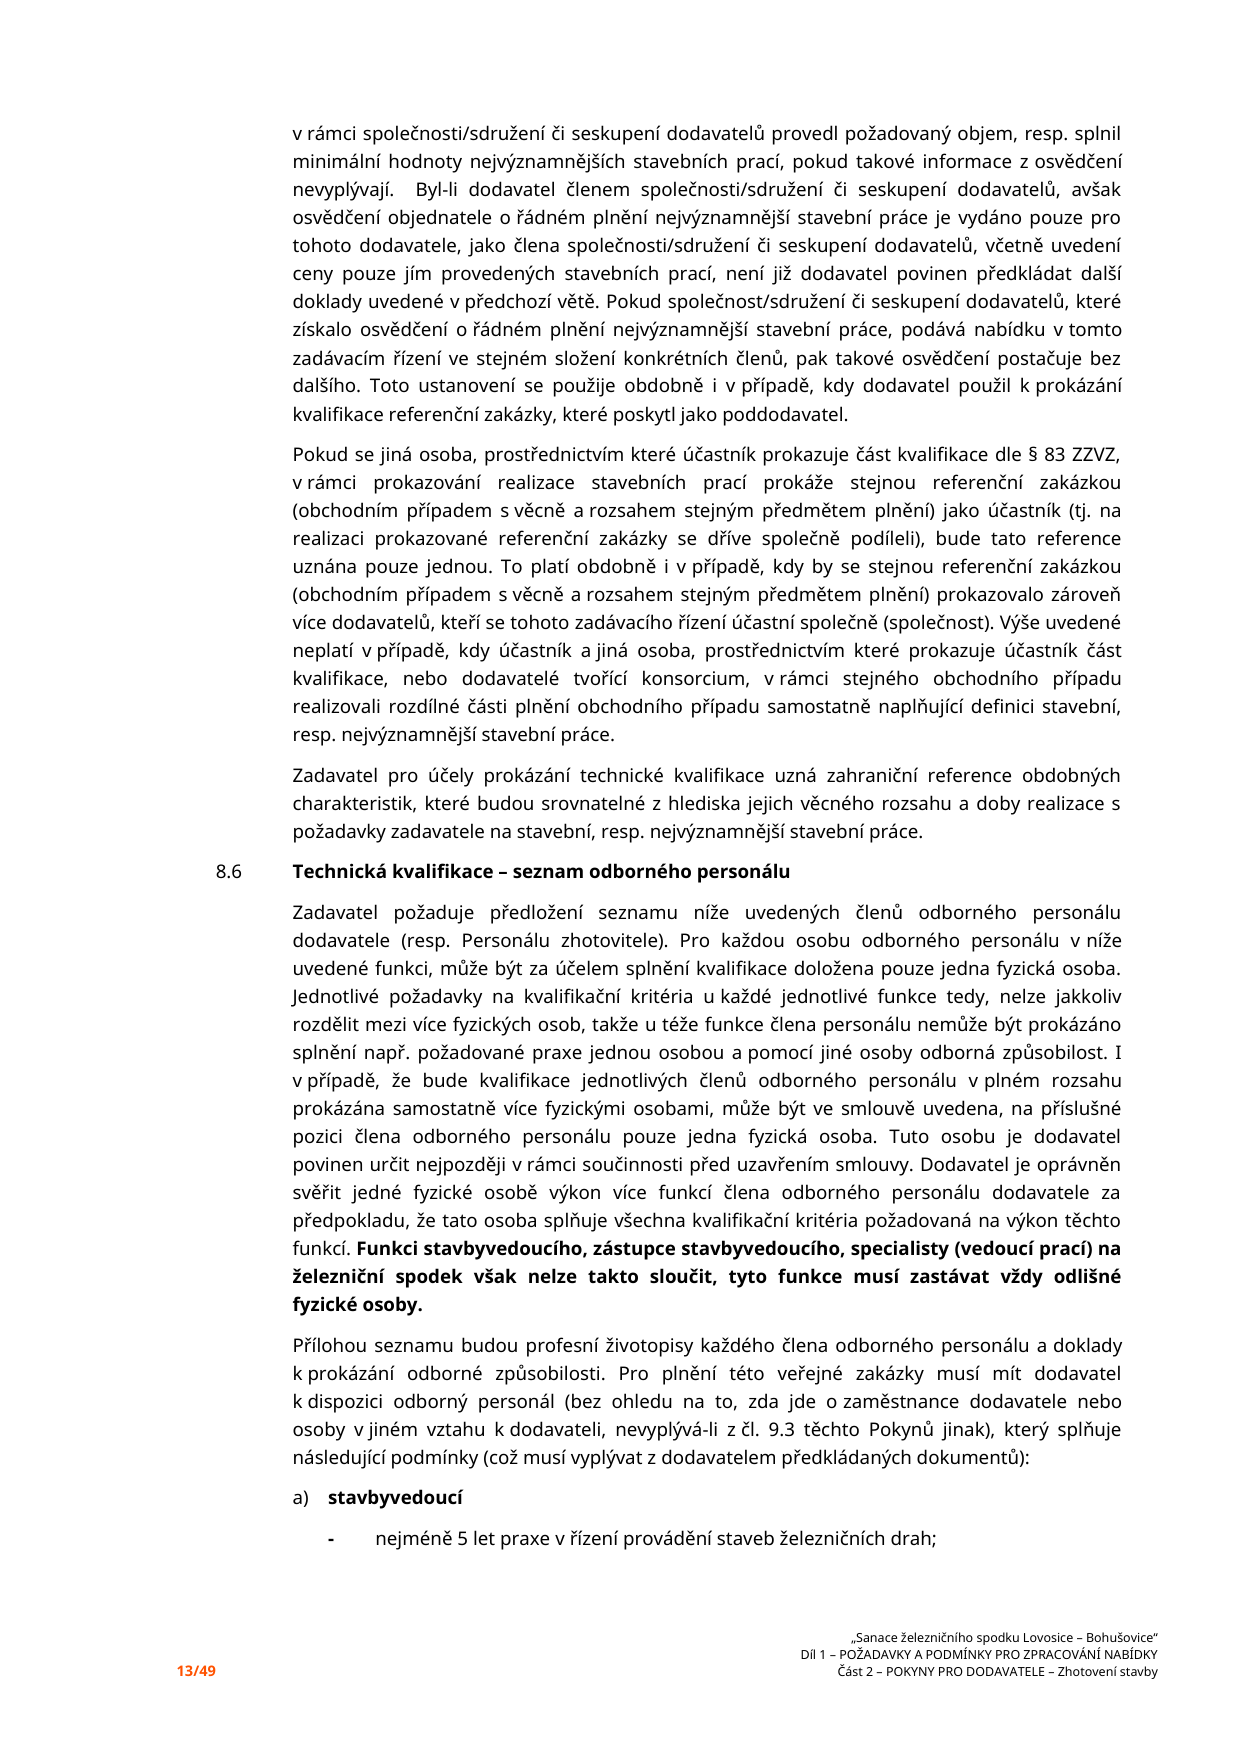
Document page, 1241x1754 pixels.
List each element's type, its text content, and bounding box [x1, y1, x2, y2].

text Zadavatel pro účely prokázání technické kvalifikace uzná zahraniční reference obdobných charakteristik, které budou srovnatelné z hlediska jejich věcného rozsahu a doby realizace s požadavky zadavatele na stavební, resp. nejvýznamnější stavební práce. [292, 762, 1122, 844]
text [292, 121, 1122, 426]
text nejméně 5 let praxe v řízení provádění staveb železničních drah; [328, 1525, 1122, 1551]
text Pokud se jiná osoba, prostřednictvím které účastník prokazuje část kvalifikace dle § 83 ZZVZ, v rámci prokazování realizace stavebních prací prokáže stejnou referenční zakázkou (obchodním případem s věcně a rozsahem stejným předmětem plnění) jako účastník (tj. na realizaci prokazované referenční zakázky se dříve společně podíleli), bude tato reference uznána pouze jednou. To platí obdobně i v případě, kdy by se stejnou referenční zakázkou (obchodním případem s věcně a rozsahem stejným předmětem plnění) prokazovalo zároveň více dodavatelů, kteří se tohoto zadávacího řízení účastní společně (společnost). Výše uvedené neplatí v případě, kdy účastník a jiná osoba, prostřednictvím které prokazuje účastník část kvalifikace, nebo dodavatelé tvořící konsorcium, v rámci stejného obchodního případu realizovali rozdílné části plnění obchodního případu samostatně naplňující definici stavební, resp. nejvýznamnější stavební práce. [292, 441, 1122, 747]
text Přílohou seznamu budou profesní životopisy každého člena odborného personálu a doklady k prokázání odborné způsobilosti. Pro plnění této veřejné zakázky musí mít dodavatel k dispozici odborný personál (bez ohledu na to, zda jde o zaměstnance dodavatele nebo osoby v jiném vztahu k dodavateli, nevyplývá-li z čl. 9.3 těchto Pokynů jinak), který splňuje následující podmínky (což musí vyplývat z dodavatelem předkládaných dokumentů): [292, 1332, 1122, 1469]
text Zadavatel požaduje předložení seznamu níže uvedených členů odborného personálu dodavatele (resp. Personálu zhotovitele). Pro každou osobu odborného personálu v níže uvedené funkci, může být za účelem splnění kvalifikace doložena pouze jedna fyzická osoba. Jednotlivé požadavky na kvalifikační kritéria u každé jednotlivé funkce tedy, nelze jakkoliv rozdělit mezi více fyzických osob, takže u téže funkce člena personálu nemůže být prokázáno splnění např. požadované praxe jednou osobou a pomocí jiné osoby odborná způsobilost. I v případě, že bude kvalifikace jednotlivých členů odborného personálu v plném rozsahu prokázána samostatně více fyzickými osobami, může být ve smlouvě uvedena, na příslušné pozici člena odborného personálu pouze jedna fyzická osoba. Tuto osobu je dodavatel povinen určit nejpozději v rámci součinnosti před uzavřením smlouvy. Dodavatel je oprávněn svěřit jedné fyzické osobě výkon více funkcí člena odborného personálu dodavatele za předpokladu, že tato osoba splňuje všechna kvalifikační kritéria požadovaná na výkon těchto funkcí. Funkci stavbyvedoucího, zástupce stavbyvedoucího, specialisty (vedoucí prací) na železniční spodek však nelze takto sloučit, tyto funkce musí zastávat vždy odlišné fyzické osoby. [292, 899, 1122, 1317]
list stavbyvedoucí [292, 1484, 1122, 1510]
text Technická kvalifikace – seznam odborného personálu [216, 859, 1122, 884]
